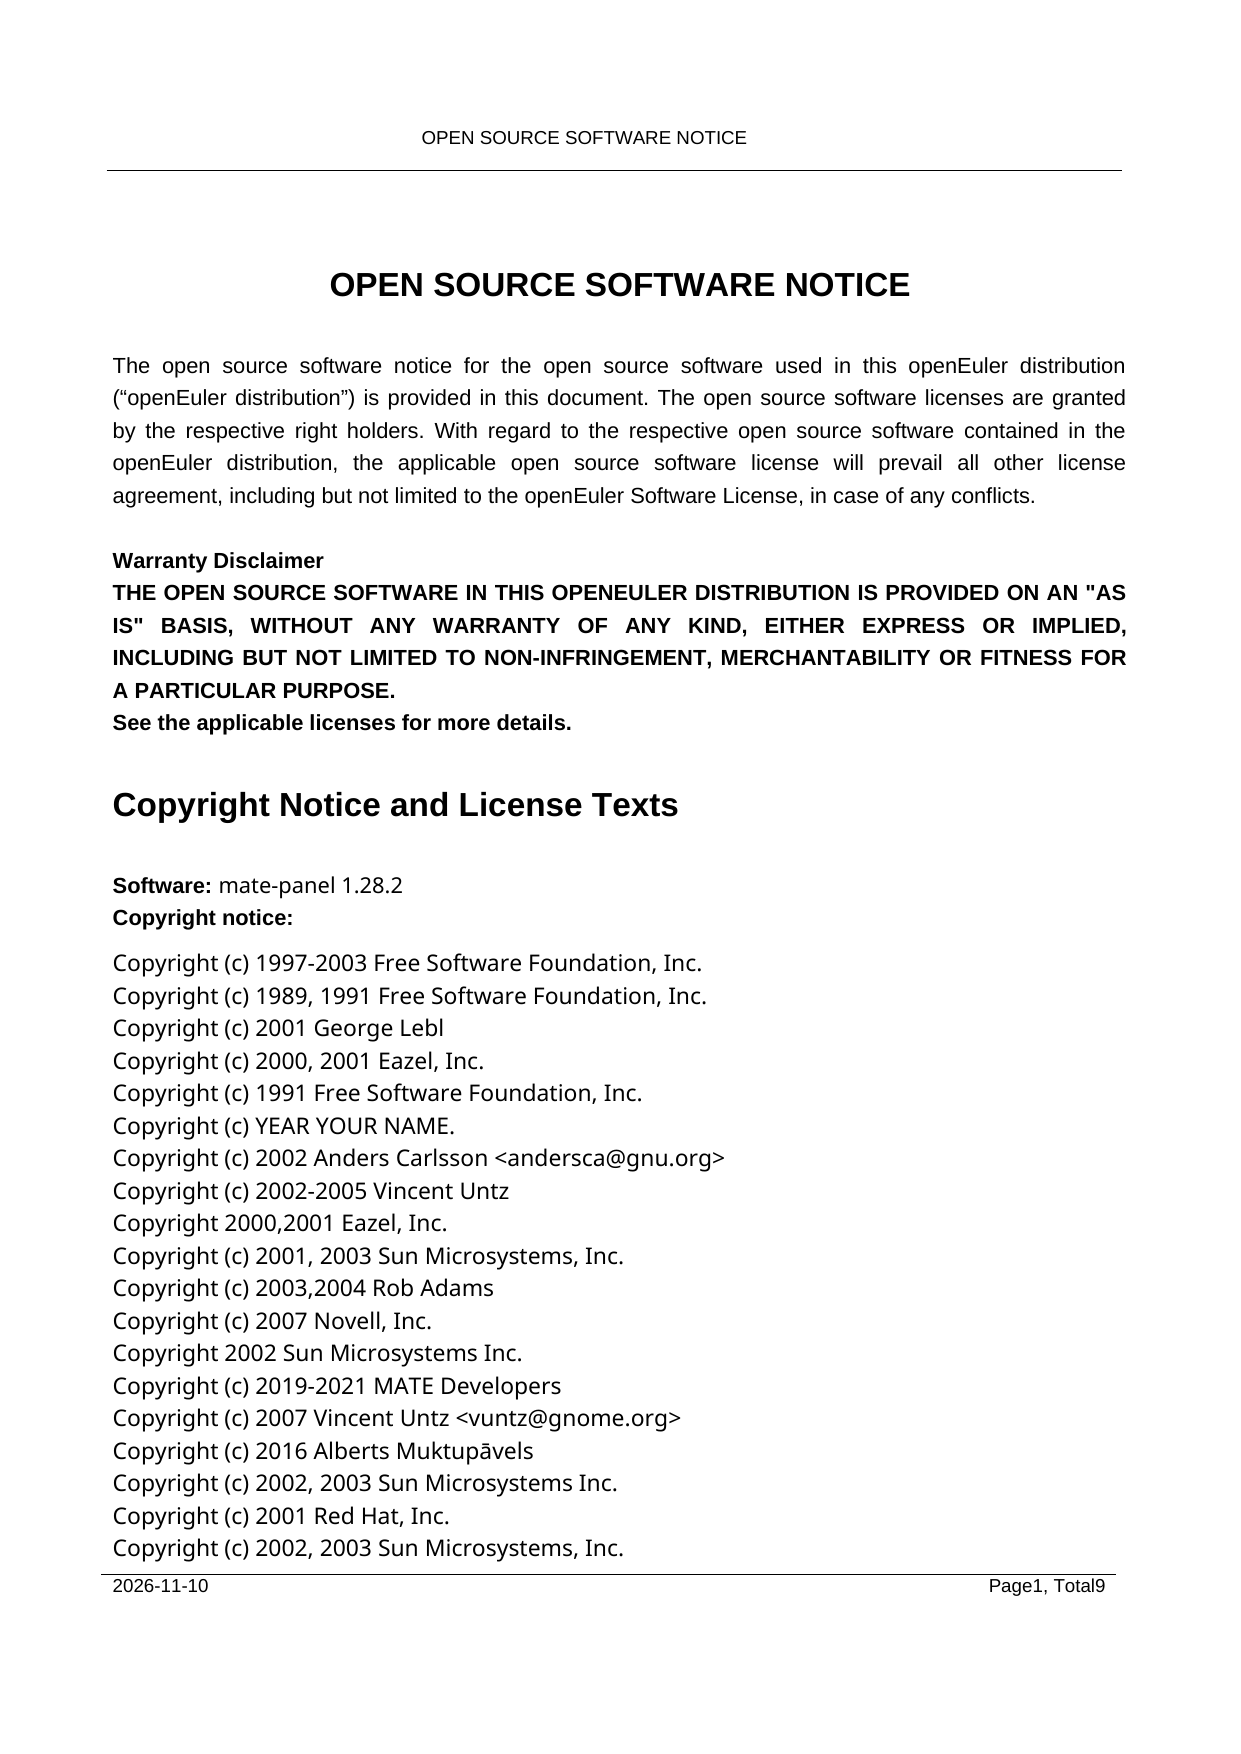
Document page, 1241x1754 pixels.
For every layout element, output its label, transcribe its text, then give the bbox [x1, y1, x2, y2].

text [112, 947, 1128, 1564]
text Copyright notice: [112, 901, 1128, 934]
text Warranty Disclaimer [112, 544, 1128, 576]
text OPEN SOURCE SOFTWARE NOTICE [112, 251, 1128, 316]
title Software: mate-panel 1.28.2 [112, 869, 1128, 901]
text THE OPEN SOURCE SOFTWARE IN THIS OPENEULER DISTRIBUTION IS PROVIDED ON AN "AS IS" BASIS, WITHOUT ANY WARRANTY OF ANY KIND, EITHER EXPRESS OR IMPLIED, INCLUDING BUT NOT LIMITED TO NON-INFRINGEMENT, MERCHANTABILITY OR FITNESS FOR A PARTICULAR PURPOSE. See the applicable licenses for more details. [112, 576, 1128, 739]
text The open source software notice for the open source software used in this openEuler distribution (“openEuler distribution”) is provided in this document. The open source software licenses are granted by the respective right holders. With regard to the respective open source software contained in the openEuler distribution, the applicable open source software license will prevail all other license agreement, including but not limited to the openEuler Software License, in case of any conflicts. [112, 349, 1128, 511]
text Copyright Notice and License Texts [112, 771, 1128, 836]
